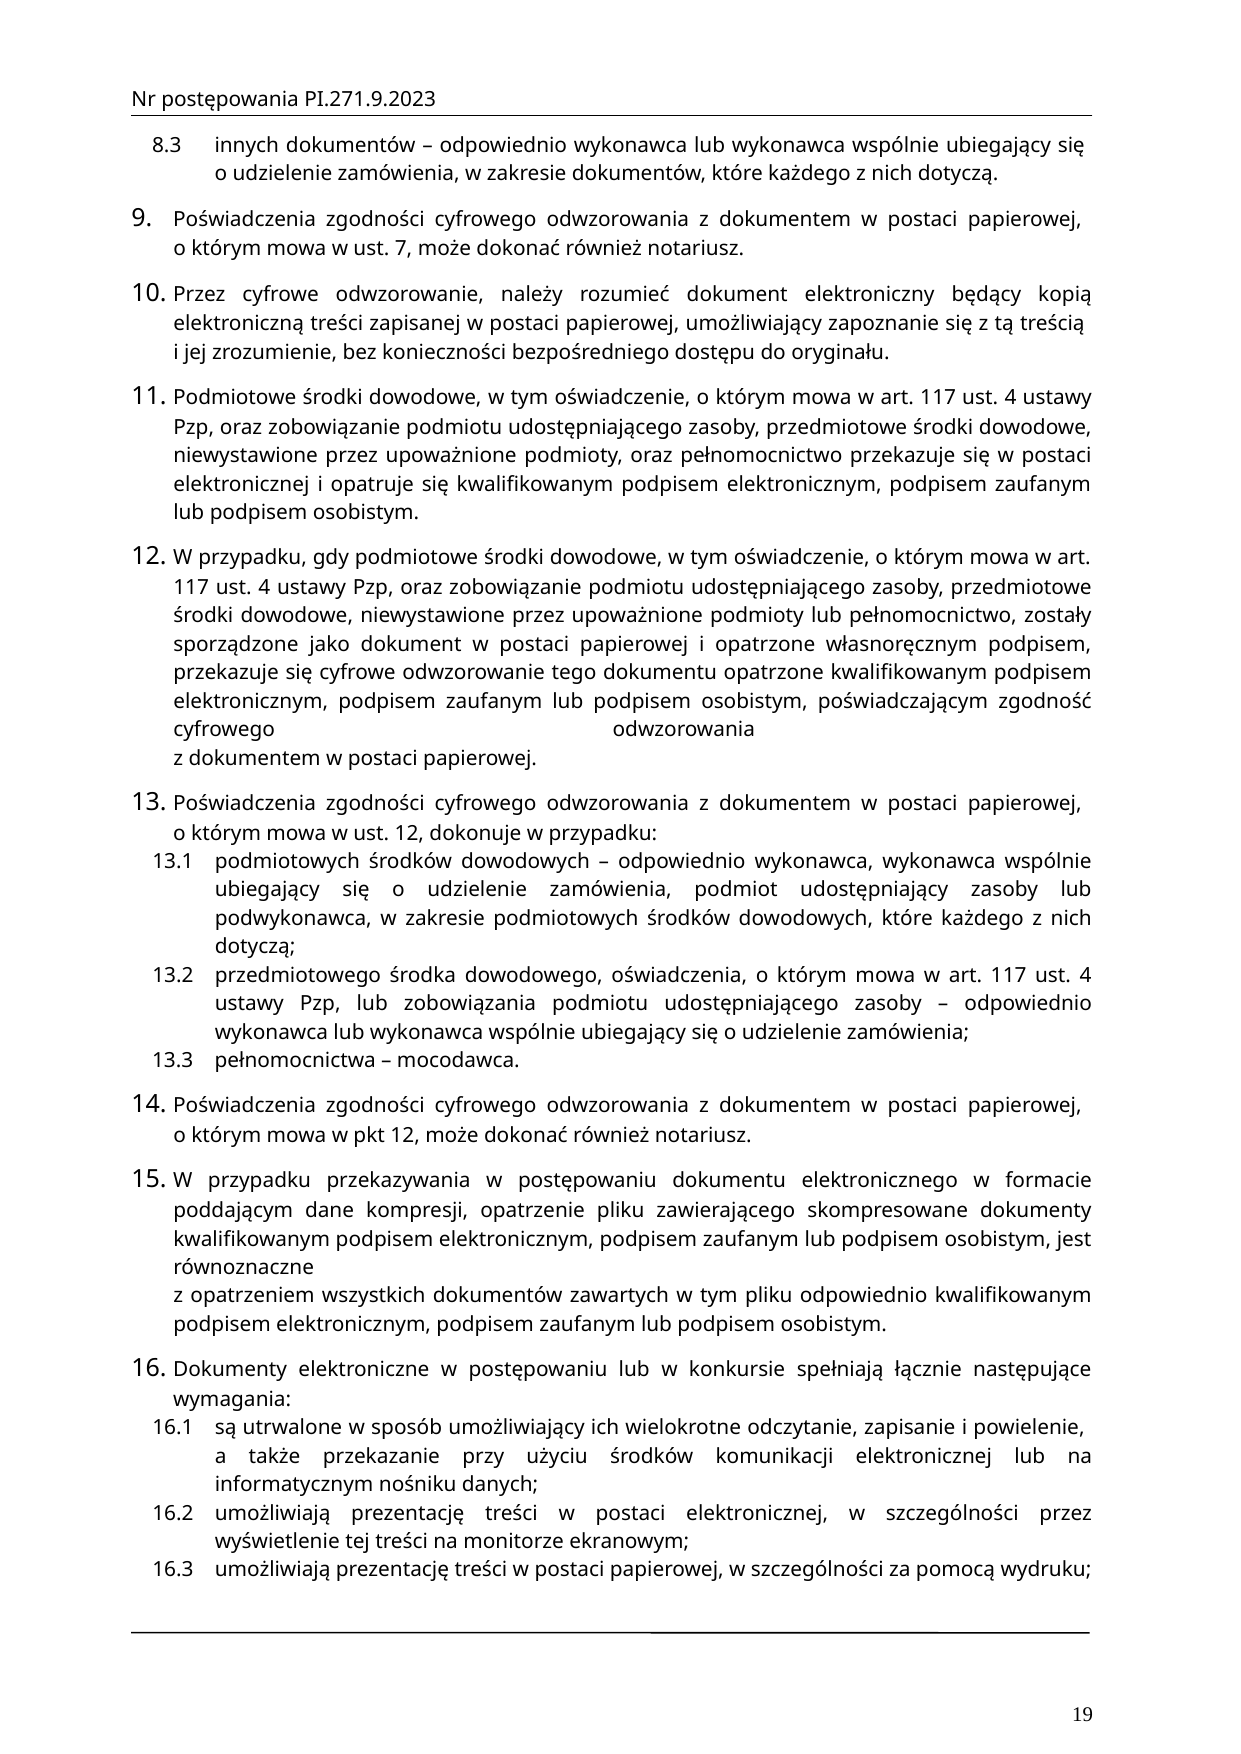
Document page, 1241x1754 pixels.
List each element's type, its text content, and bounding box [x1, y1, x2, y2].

list umożliwiają prezentację treści w postaci elektronicznej, w szczególności przez wyświetlenie tej treści na monitorze ekranowym; [152, 1498, 1092, 1554]
list Poświadczenia zgodności cyfrowego odwzorowania z dokumentem w postaci papierowej, o którym mowa w ust. 7, może dokonać również notariusz. [131, 199, 1092, 262]
list W przypadku przekazywania w postępowaniu dokumentu elektronicznego w formacie poddającym dane kompresji, opatrzenie pliku zawierającego skompresowane dokumenty kwalifikowanym podpisem elektronicznym, podpisem zaufanym lub podpisem osobistym, jest równoznaczne z opatrzeniem wszystkich dokumentów zawartych w tym pliku odpowiednio kwalifikowanym podpisem elektronicznym, podpisem zaufanym lub podpisem osobistym. [131, 1161, 1092, 1337]
list Podmiotowe środki dowodowe, w tym oświadczenie, o którym mowa w art. 117 ust. 4 ustawy Pzp, oraz zobowiązanie podmiotu udostępniającego zasoby, przedmiotowe środki dowodowe, niewystawione przez upoważnione podmioty, oraz pełnomocnictwo przekazuje się w postaci elektronicznej i opatruje się kwalifikowanym podpisem elektronicznym, podpisem zaufanym lub podpisem osobistym. [131, 378, 1092, 526]
list Przez cyfrowe odwzorowanie, należy rozumieć dokument elektroniczny będący kopią elektroniczną treści zapisanej w postaci papierowej, umożliwiający zapoznanie się z tą treścią i jej zrozumienie, bez konieczności bezpośredniego dostępu do oryginału. [131, 274, 1092, 365]
list są utrwalone w sposób umożliwiający ich wielokrotne odczytanie, zapisanie i powielenie, a także przekazanie przy użyciu środków komunikacji elektronicznej lub na informatycznym nośniku danych; [152, 1412, 1092, 1498]
list Poświadczenia zgodności cyfrowego odwzorowania z dokumentem w postaci papierowej, o którym mowa w ust. 12, dokonuje w przypadku: [131, 784, 1092, 846]
list W przypadku, gdy podmiotowe środki dowodowe, w tym oświadczenie, o którym mowa w art. 117 ust. 4 ustawy Pzp, oraz zobowiązanie podmiotu udostępniającego zasoby, przedmiotowe środki dowodowe, niewystawione przez upoważnione podmioty lub pełnomocnictwo, zostały sporządzone jako dokument w postaci papierowej i opatrzone własnoręcznym podpisem, przekazuje się cyfrowe odwzorowanie tego dokumentu opatrzone kwalifikowanym podpisem elektronicznym, podpisem zaufanym lub podpisem osobistym, poświadczającym zgodność cyfrowego odwzorowania z dokumentem w postaci papierowej. [131, 538, 1092, 771]
list umożliwiają prezentację treści w postaci papierowej, w szczególności za pomocą wydruku; [152, 1554, 1092, 1583]
list Poświadczenia zgodności cyfrowego odwzorowania z dokumentem w postaci papierowej, o którym mowa w pkt 12, może dokonać również notariusz. [131, 1086, 1092, 1149]
list Dokumenty elektroniczne w postępowaniu lub w konkursie spełniają łącznie następujące wymagania: [131, 1350, 1092, 1412]
list innych dokumentów – odpowiednio wykonawca lub wykonawca wspólnie ubiegający się o udzielenie zamówienia, w zakresie dokumentów, które każdego z nich dotyczą. [152, 130, 1092, 187]
list pełnomocnictwa – mocodawca. [152, 1045, 1092, 1074]
list podmiotowych środków dowodowych – odpowiednio wykonawca, wykonawca wspólnie ubiegający się o udzielenie zamówienia, podmiot udostępniający zasoby lub podwykonawca, w zakresie podmiotowych środków dowodowych, które każdego z nich dotyczą; [152, 846, 1092, 960]
list przedmiotowego środka dowodowego, oświadczenia, o którym mowa w art. 117 ust. 4 ustawy Pzp, lub zobowiązania podmiotu udostępniającego zasoby – odpowiednio wykonawca lub wykonawca wspólnie ubiegający się o udzielenie zamówienia; [152, 960, 1092, 1045]
